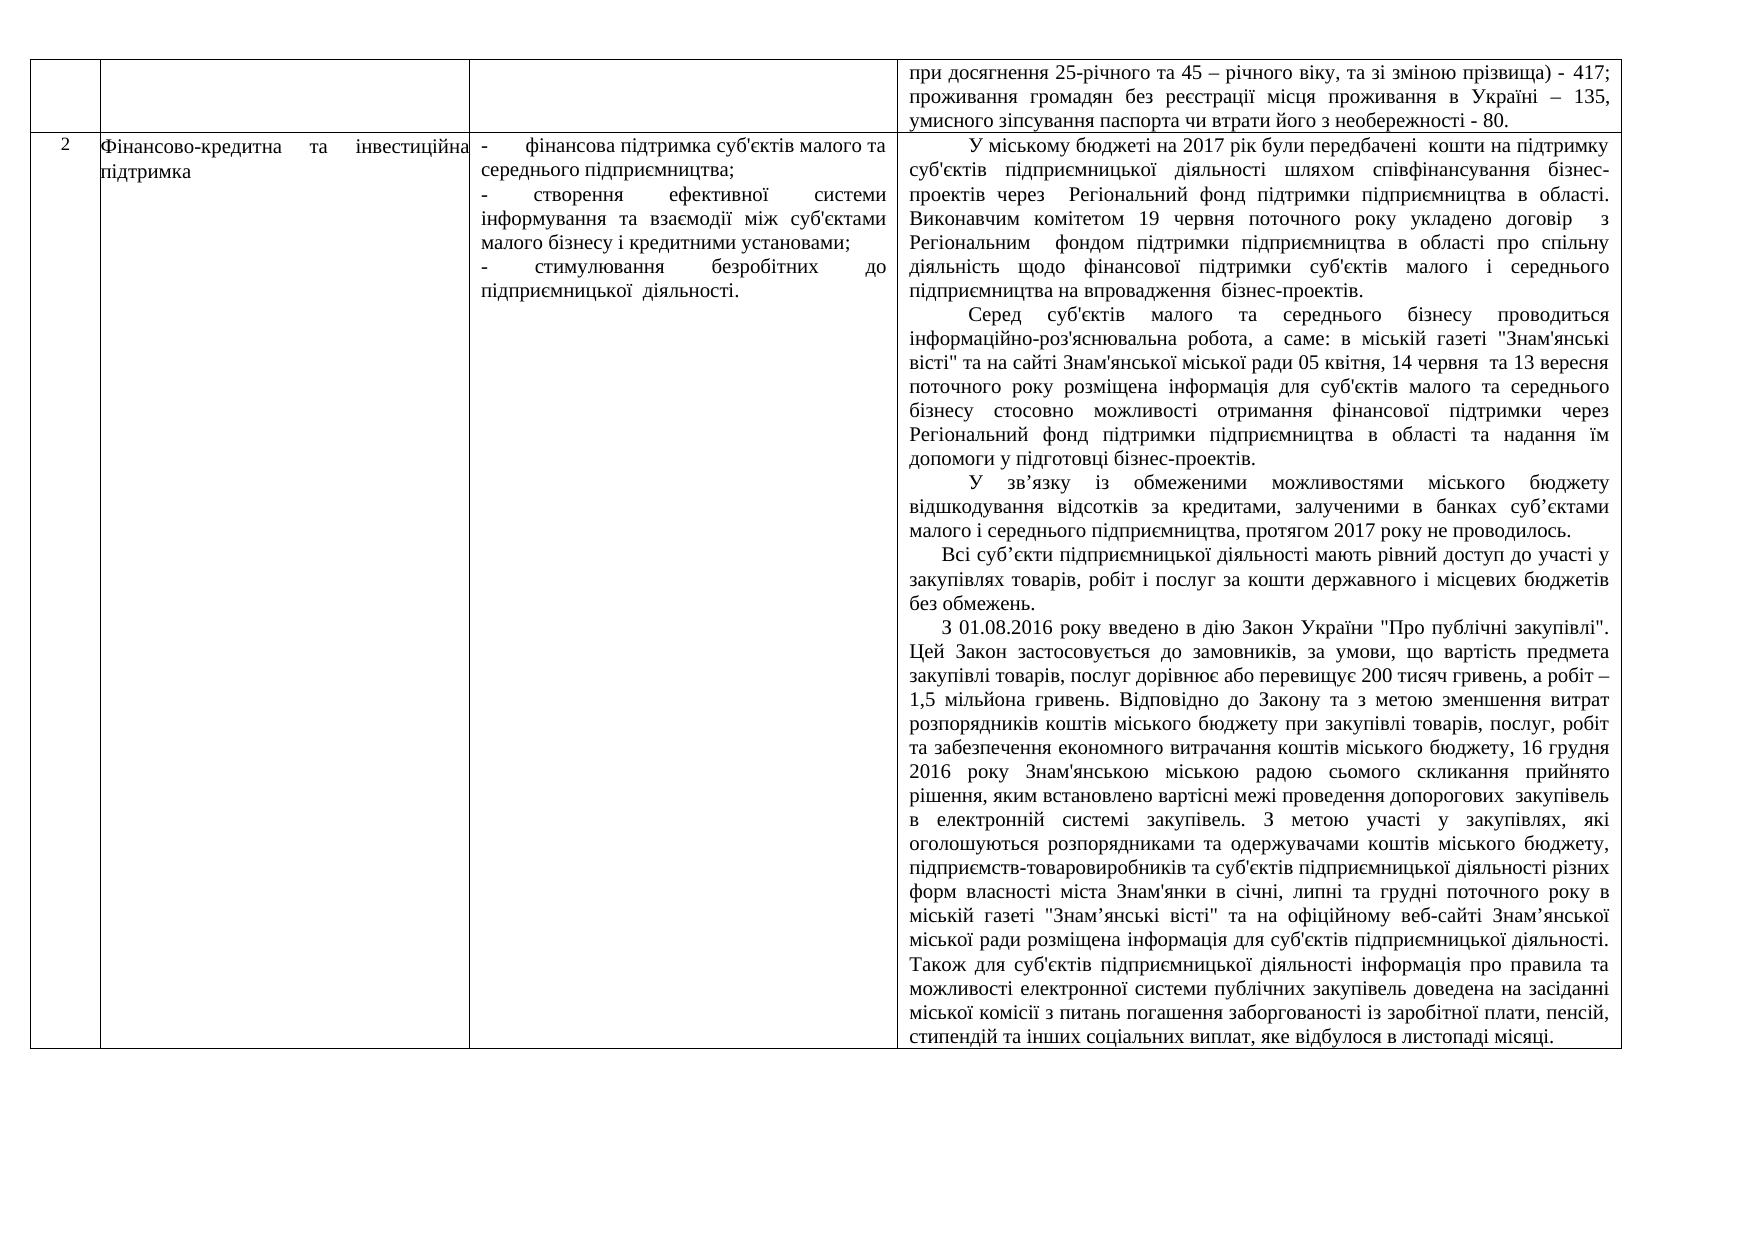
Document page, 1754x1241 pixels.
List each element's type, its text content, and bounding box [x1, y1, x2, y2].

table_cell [101, 60, 469, 132]
table_cell 2 [31, 133, 100, 1048]
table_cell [470, 133, 897, 1048]
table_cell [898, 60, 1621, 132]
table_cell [101, 133, 469, 1048]
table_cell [470, 60, 897, 132]
table_cell 1 [31, 60, 100, 132]
